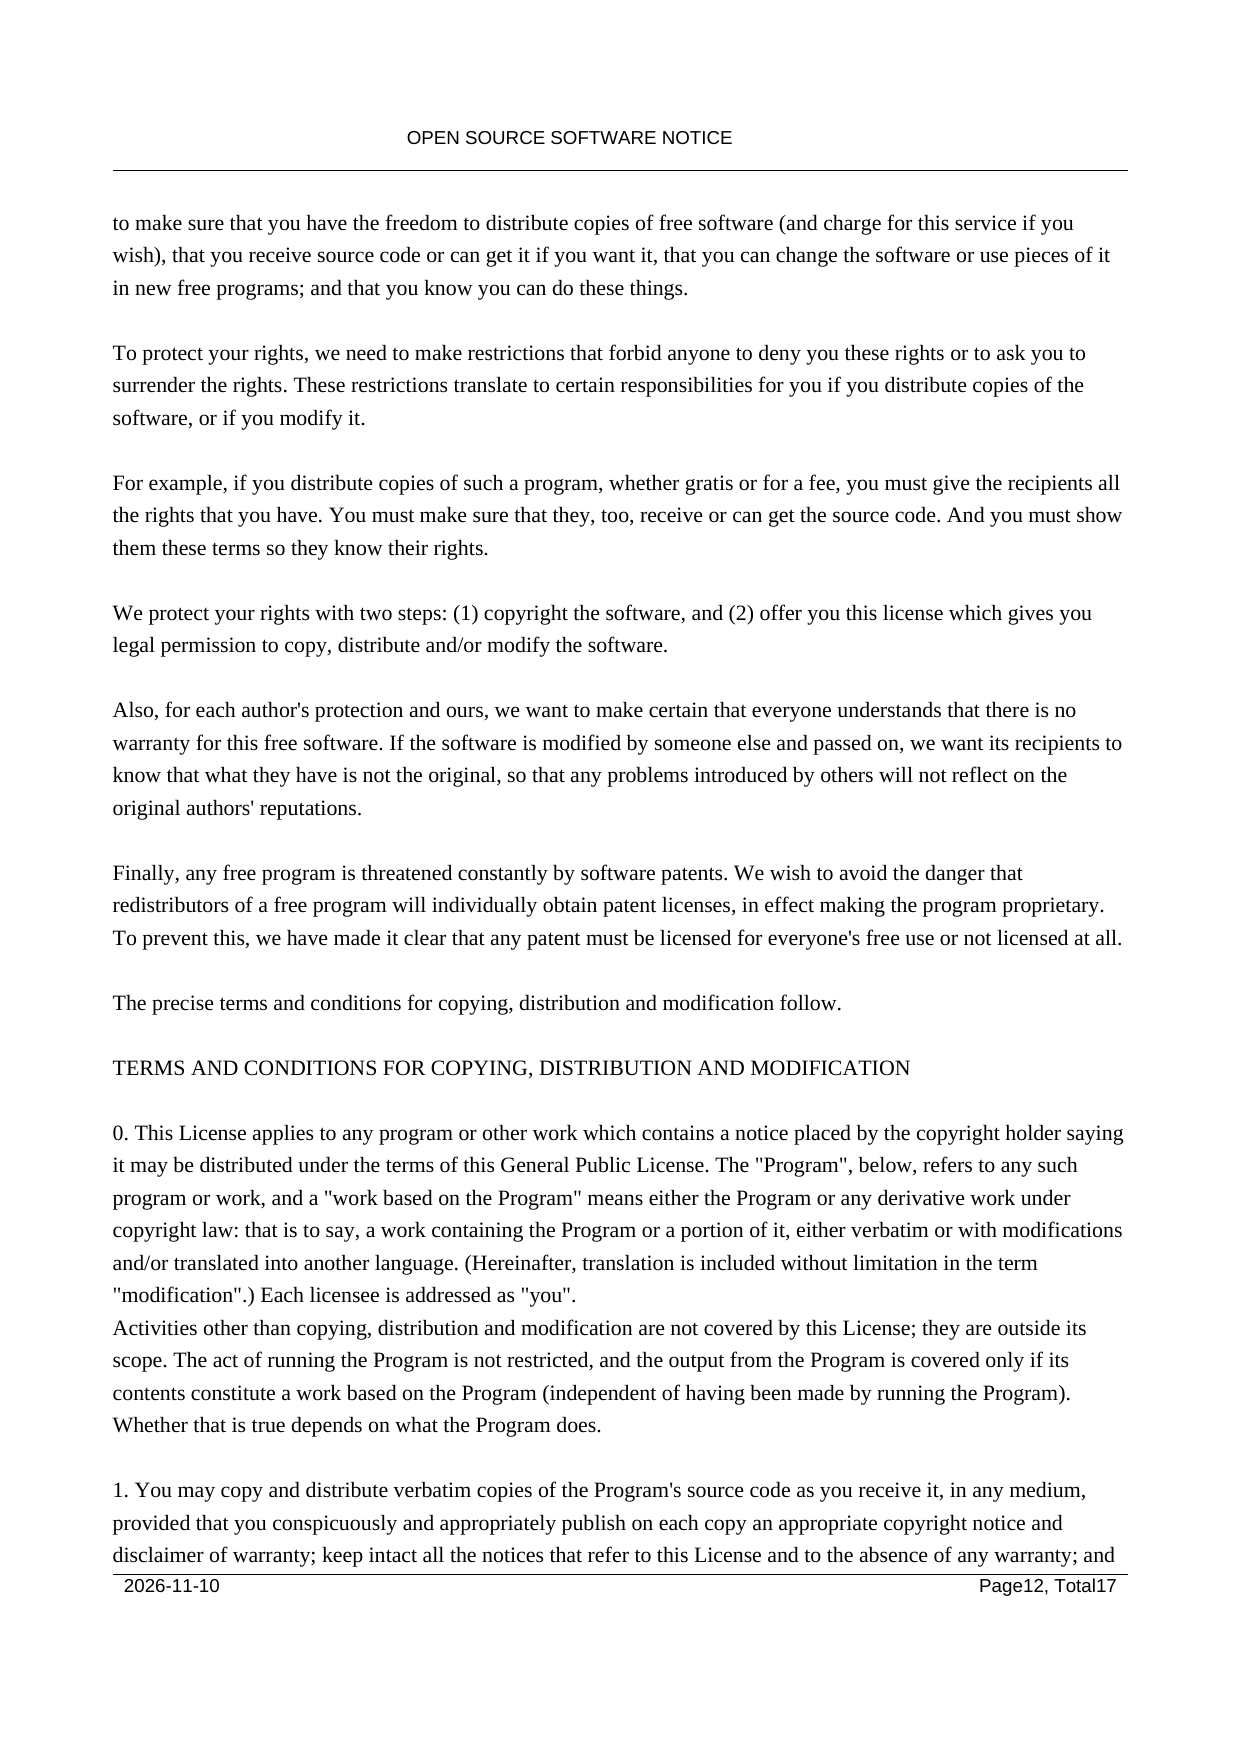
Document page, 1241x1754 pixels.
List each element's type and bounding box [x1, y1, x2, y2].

text [112, 206, 1128, 1571]
